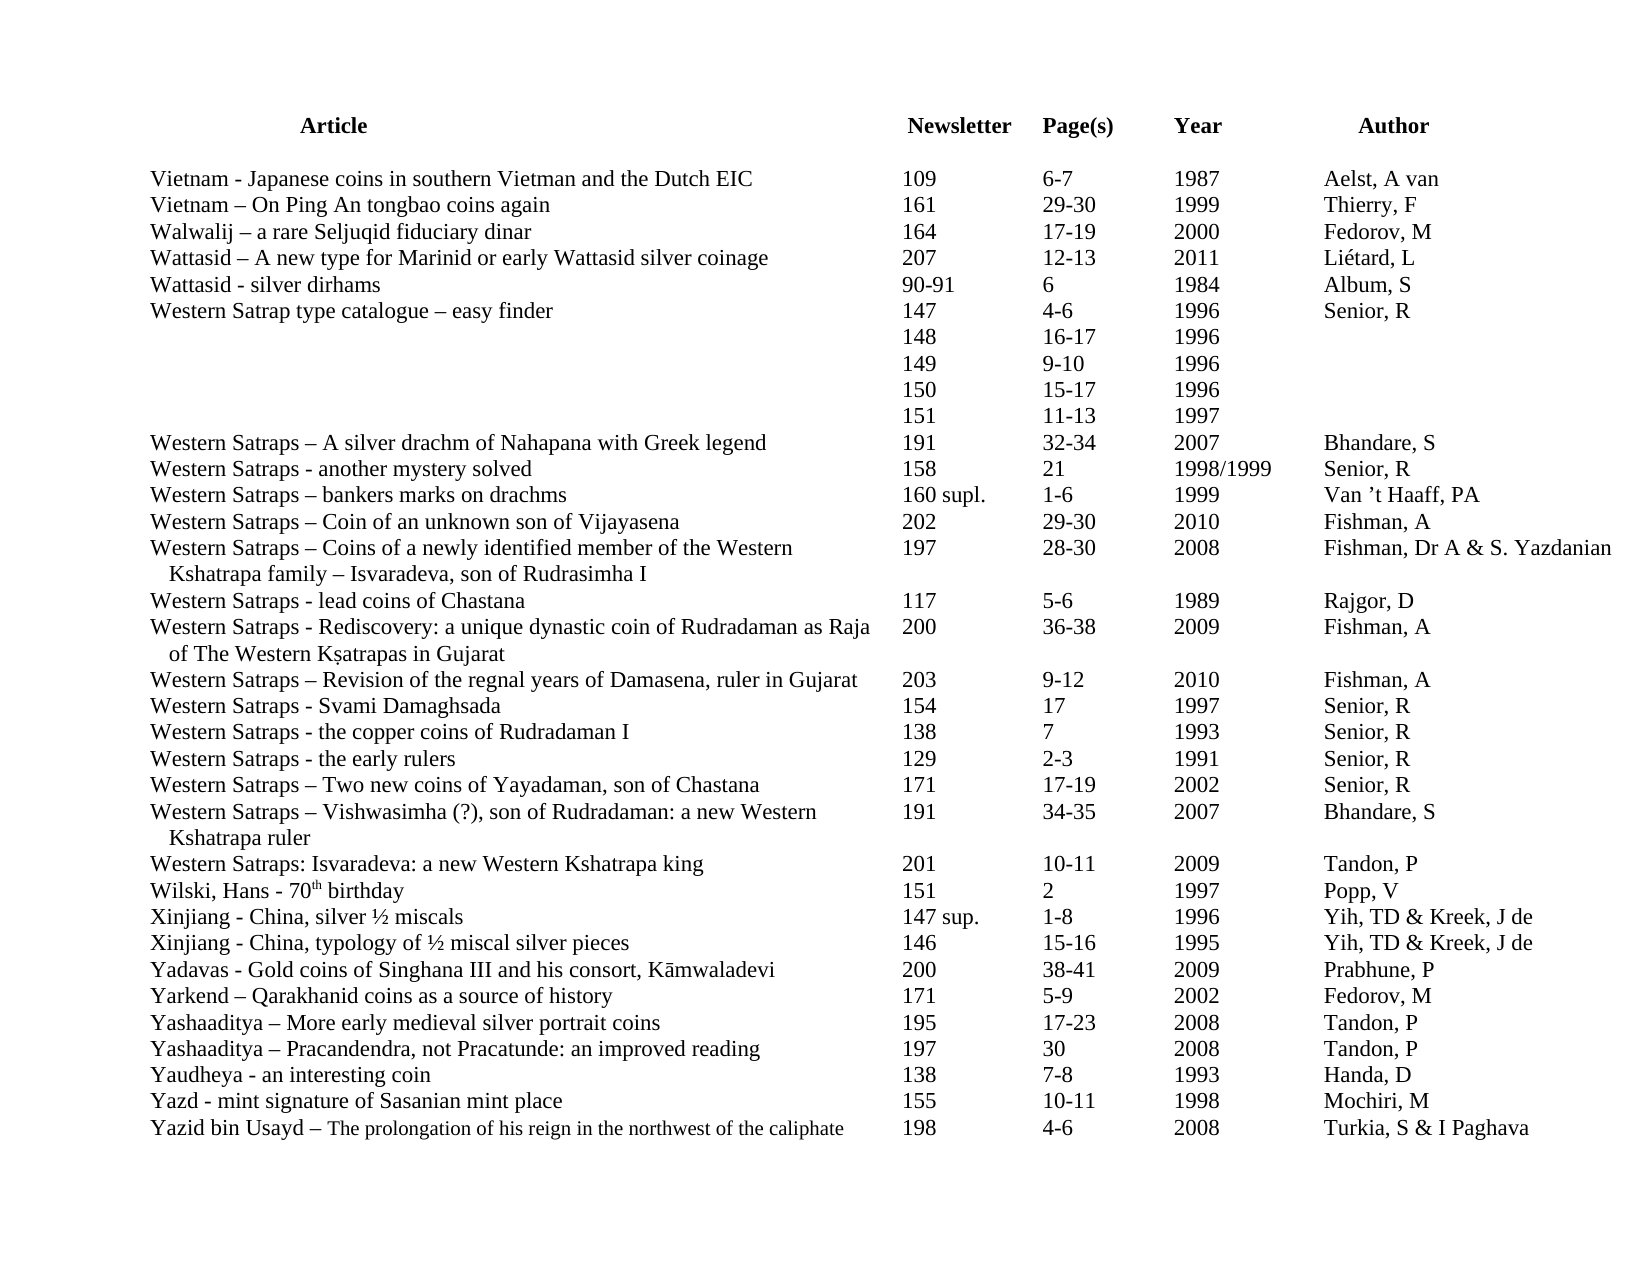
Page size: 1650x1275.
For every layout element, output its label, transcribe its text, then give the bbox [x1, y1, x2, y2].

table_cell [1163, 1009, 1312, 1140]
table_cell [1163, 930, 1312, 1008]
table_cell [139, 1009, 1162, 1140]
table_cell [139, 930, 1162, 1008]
table_header Year [1163, 113, 1312, 165]
table_header Article [139, 113, 888, 165]
table_header Author [1313, 113, 1625, 165]
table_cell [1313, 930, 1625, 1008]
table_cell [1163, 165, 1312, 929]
table_header Page(s) [1031, 113, 1162, 165]
table_header Newsletter [888, 113, 1031, 165]
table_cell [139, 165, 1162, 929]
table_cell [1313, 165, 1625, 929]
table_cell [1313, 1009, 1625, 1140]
